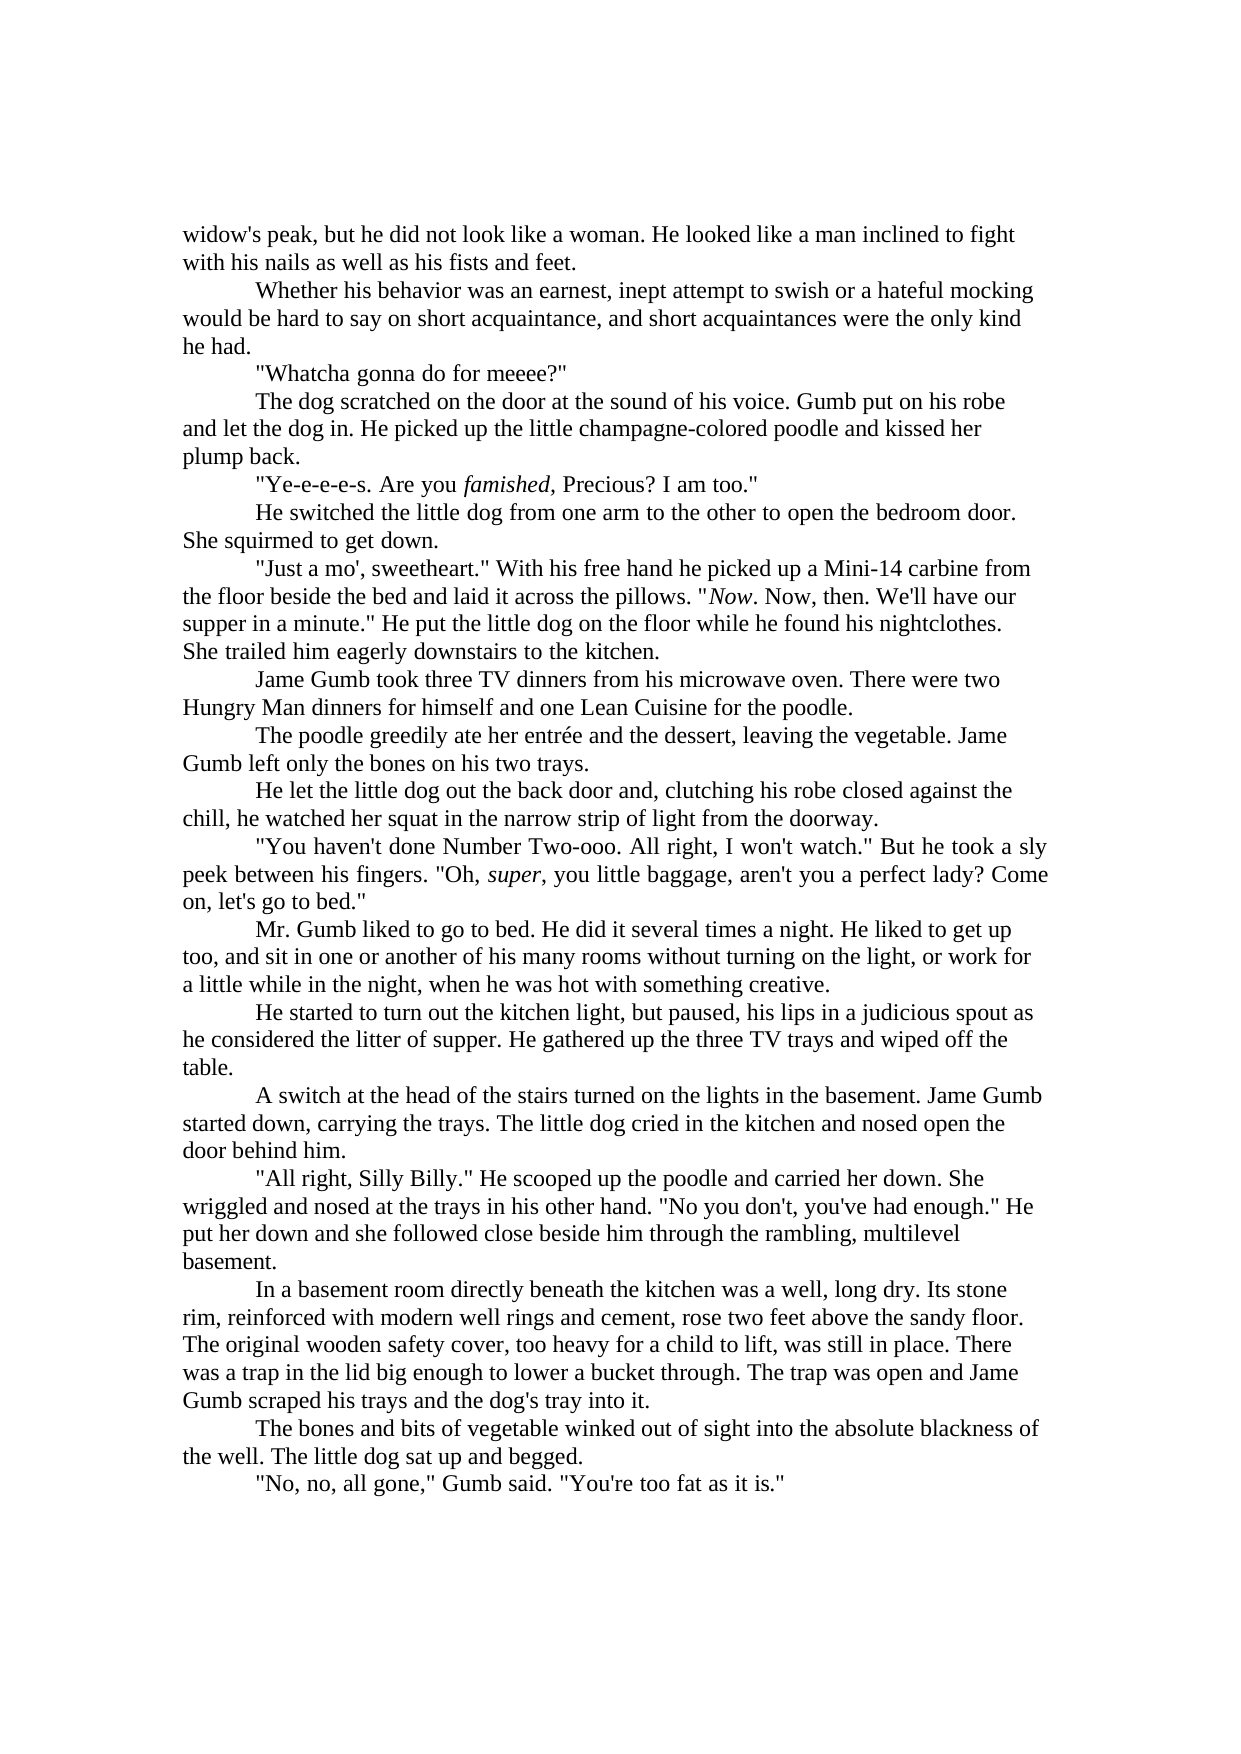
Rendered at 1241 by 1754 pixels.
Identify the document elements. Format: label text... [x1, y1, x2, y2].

text She trailed him eagerly downstairs to the kitchen. [182, 637, 1142, 665]
text He started to turn out the kitchen light, but paused, his lips in a judicious spout as he considered the litter of supper. He gathered up the three TV trays and wiped off the table. [182, 998, 1051, 1081]
text "Ye-e-e-e-s. Are you famished, Precious? I am too." [255, 470, 1142, 498]
text widow's peak, but he did not look like a woman. He looked like a man inclined to fight with his nails as well as his fists and feet. [182, 220, 1051, 276]
text The bones and bits of vegetable winked out of sight into the absolute blackness of the well. The little dog sat up and begged. [182, 1414, 1051, 1469]
text "All right, Silly Billy." He scooped up the poodle and carried her down. She wriggled and nosed at the trays in his other hand. "No you don't, you've had enough." He put her down and she followed close beside him through the rambling, multilevel basement. [182, 1164, 1051, 1274]
text Whether his behavior was an earnest, inept attempt to swish or a hateful mocking would be hard to say on short acquaintance, and short acquaintances were the only kind he had. [182, 276, 1040, 359]
text The poodle greedily ate her entrée and the dessert, leaving the vegetable. Jame Gumb left only the bones on his two trays. [182, 721, 1051, 776]
text Mr. Gumb liked to go to bed. He did it several times a night. He liked to get up too, and sit in one or another of his many rooms without turning on the light, or work for a little while in the night, when he was hot with something creative. [182, 915, 1040, 998]
text "Whatcha gonna do for meeee?" [255, 359, 1142, 386]
text Jame Gumb took three TV dinners from his microwave oven. There were two Hungry Man dinners for himself and one Lean Cuisine for the poodle. [182, 665, 1051, 721]
text The dog scratched on the door at the sound of his voice. Gumb put on his robe and let the dog in. He picked up the little champagne-colored poodle and kissed her plump back. [182, 387, 1028, 469]
text In a basement room directly beneath the kitchen was a well, long dry. Its stone rim, reinforced with modern well rings and cement, rose two feet above the sandy floor. The original wooden safety cover, too heavy for a child to lift, was still in place. There was a trap in the lid big enough to lower a bucket through. The trap was open and Jame Gumb scraped his trays and the dog's tray into it. [182, 1275, 1040, 1413]
text "No, no, all gone," Gumb said. "You're too fat as it is." [255, 1469, 1142, 1497]
text She squirmed to get down. [182, 526, 1142, 553]
text "You haven't done Number Two-ooo. All right, I won't watch." But he took a sly peek between his fingers. "Oh, super, you little baggage, aren't you a perfect lady? Come on, let's go to bed." [182, 832, 1049, 915]
text "Just a mo', sweetheart." With his free hand he picked up a Mini-14 carbine from the floor beside the bed and laid it across the pillows. "Now. Now, then. We'll have our supper in a minute." He put the little dog on the floor while he found his nightclothes. [182, 554, 1051, 637]
text He let the little dog out the back door and, clutching his robe closed against the chill, he watched her squat in the narrow strip of light from the doorway. [182, 776, 1051, 832]
text He switched the little dog from one arm to the other to open the bedroom door. [255, 498, 1142, 526]
text A switch at the head of the stairs turned on the lights in the basement. Jame Gumb started down, carrying the trays. The little dog cried in the kitchen and nosed open the door behind him. [182, 1081, 1051, 1164]
